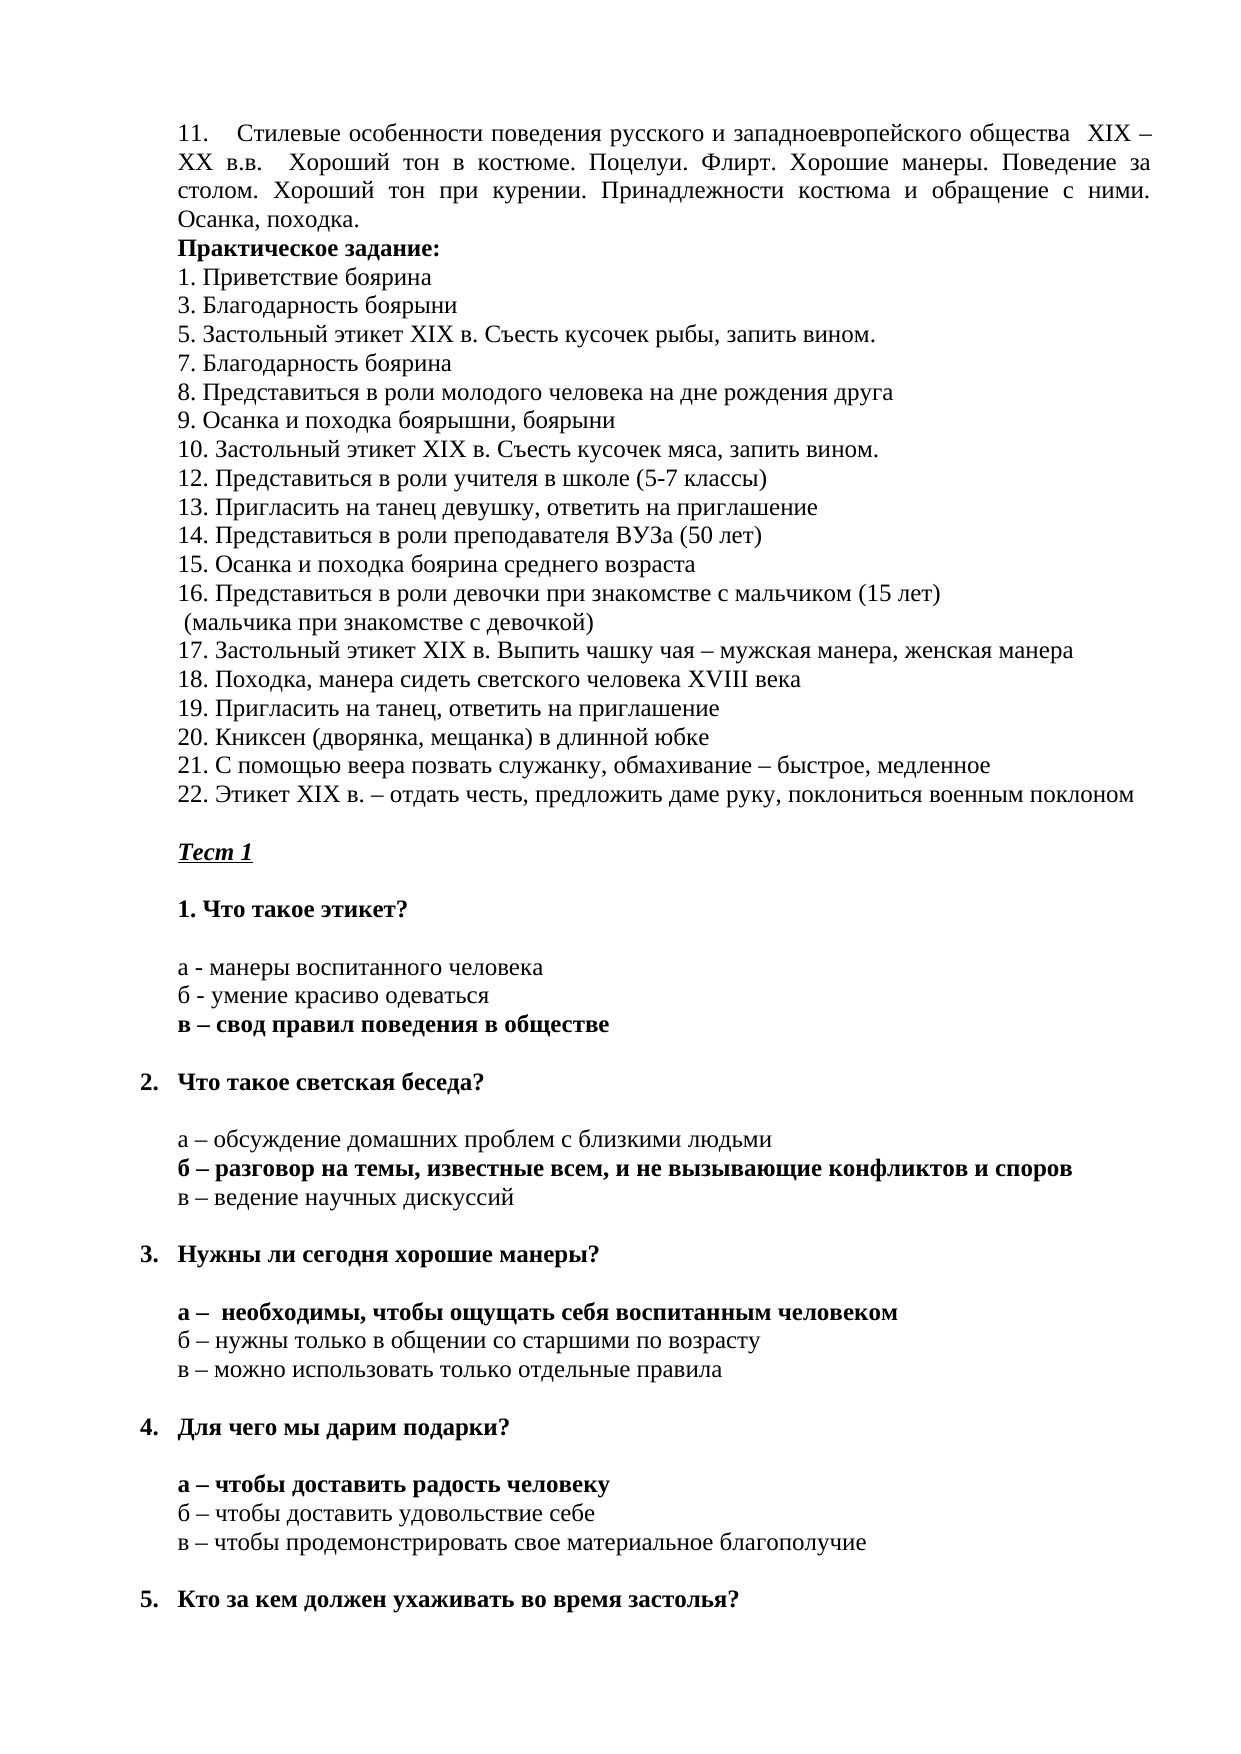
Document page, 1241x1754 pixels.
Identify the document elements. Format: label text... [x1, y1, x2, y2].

text 22. Этикет XIX в. – отдать честь, предложить даме руку, поклониться военным поклоном [177, 779, 1152, 808]
text 19. Пригласить на танец, ответить на приглашение [177, 693, 1152, 722]
text 8. Представиться в роли молодого человека на дне рождения друга [177, 377, 1152, 406]
list Нужны ли сегодня хорошие манеры? [140, 1239, 1152, 1268]
text 1. Приветствие боярина [177, 262, 1152, 291]
list Для чего мы дарим подарки? [140, 1412, 1152, 1441]
text в – ведение научных дискуссий [177, 1182, 1152, 1211]
text 17. Застольный этикет XIX в. Выпить чашку чая – мужская манера, женская манера [177, 636, 1152, 664]
text а – обсуждение домашних проблем с близкими людьми [177, 1124, 1152, 1153]
text 18. Походка, манера сидеть светского человека XVIII века [177, 664, 1152, 693]
text Тест 1 [177, 837, 1152, 866]
list Что такое светская беседа? [140, 1067, 1152, 1096]
text 20. Книксен (дворянка, мещанка) в длинной юбке [177, 722, 1152, 751]
text 16. Представиться в роли девочки при знакомстве с мальчиком (15 лет) [177, 578, 1152, 607]
text 5. Застольный этикет XIX в. Съесть кусочек рыбы, запить вином. [177, 319, 1152, 348]
text 9. Осанка и походка боярышни, боярыни [177, 406, 1152, 434]
text 3. Благодарность боярыни [177, 291, 1152, 319]
text 15. Осанка и походка боярина среднего возраста [177, 549, 1152, 578]
text в – можно использовать только отдельные правила [177, 1354, 1152, 1383]
text б – разговор на темы, известные всем, и не вызывающие конфликтов и споров [177, 1153, 1152, 1182]
text 12. Представиться в роли учителя в школе (5-7 классы) [177, 463, 1152, 492]
text а – необходимы, чтобы ощущать себя воспитанным человеком [177, 1297, 1152, 1326]
text 21. С помощью веера позвать служанку, обмахивание – быстрое, медленное [177, 751, 1152, 779]
text 13. Пригласить на танец девушку, ответить на приглашение [177, 492, 1152, 521]
text а – чтобы доставить радость человеку [177, 1469, 1152, 1498]
text а - манеры воспитанного человека [177, 952, 1152, 981]
text (мальчика при знакомстве с девочкой) [177, 607, 1152, 636]
text 7. Благодарность боярина [177, 348, 1152, 377]
text 1. Что такое этикет? [177, 894, 1152, 923]
text б – нужны только в общении со старшими по возрасту [177, 1326, 1152, 1354]
text 10. Застольный этикет XIX в. Съесть кусочек мяса, запить вином. [177, 434, 1152, 463]
text в – свод правил поведения в обществе [177, 1009, 1152, 1038]
list Стилевые особенности поведения русского и западноевропейского общества XIX – XX в.в. Хороший тон в костюме. Поцелуи. Флирт. Хорошие манеры. Поведение за столом. Хороший тон при курении. Принадлежности костюма и обращение с ними. Осанка, походка. [177, 118, 1152, 233]
text б – чтобы доставить удовольствие себе [177, 1498, 1152, 1527]
text б - умение красиво одеваться [177, 981, 1152, 1009]
text Практическое задание: [177, 233, 1152, 262]
text 14. Представиться в роли преподавателя ВУЗа (50 лет) [177, 521, 1152, 549]
text в – чтобы продемонстрировать свое материальное благополучие [177, 1527, 1152, 1556]
list Кто за кем должен ухаживать во время застолья? [140, 1584, 1152, 1613]
